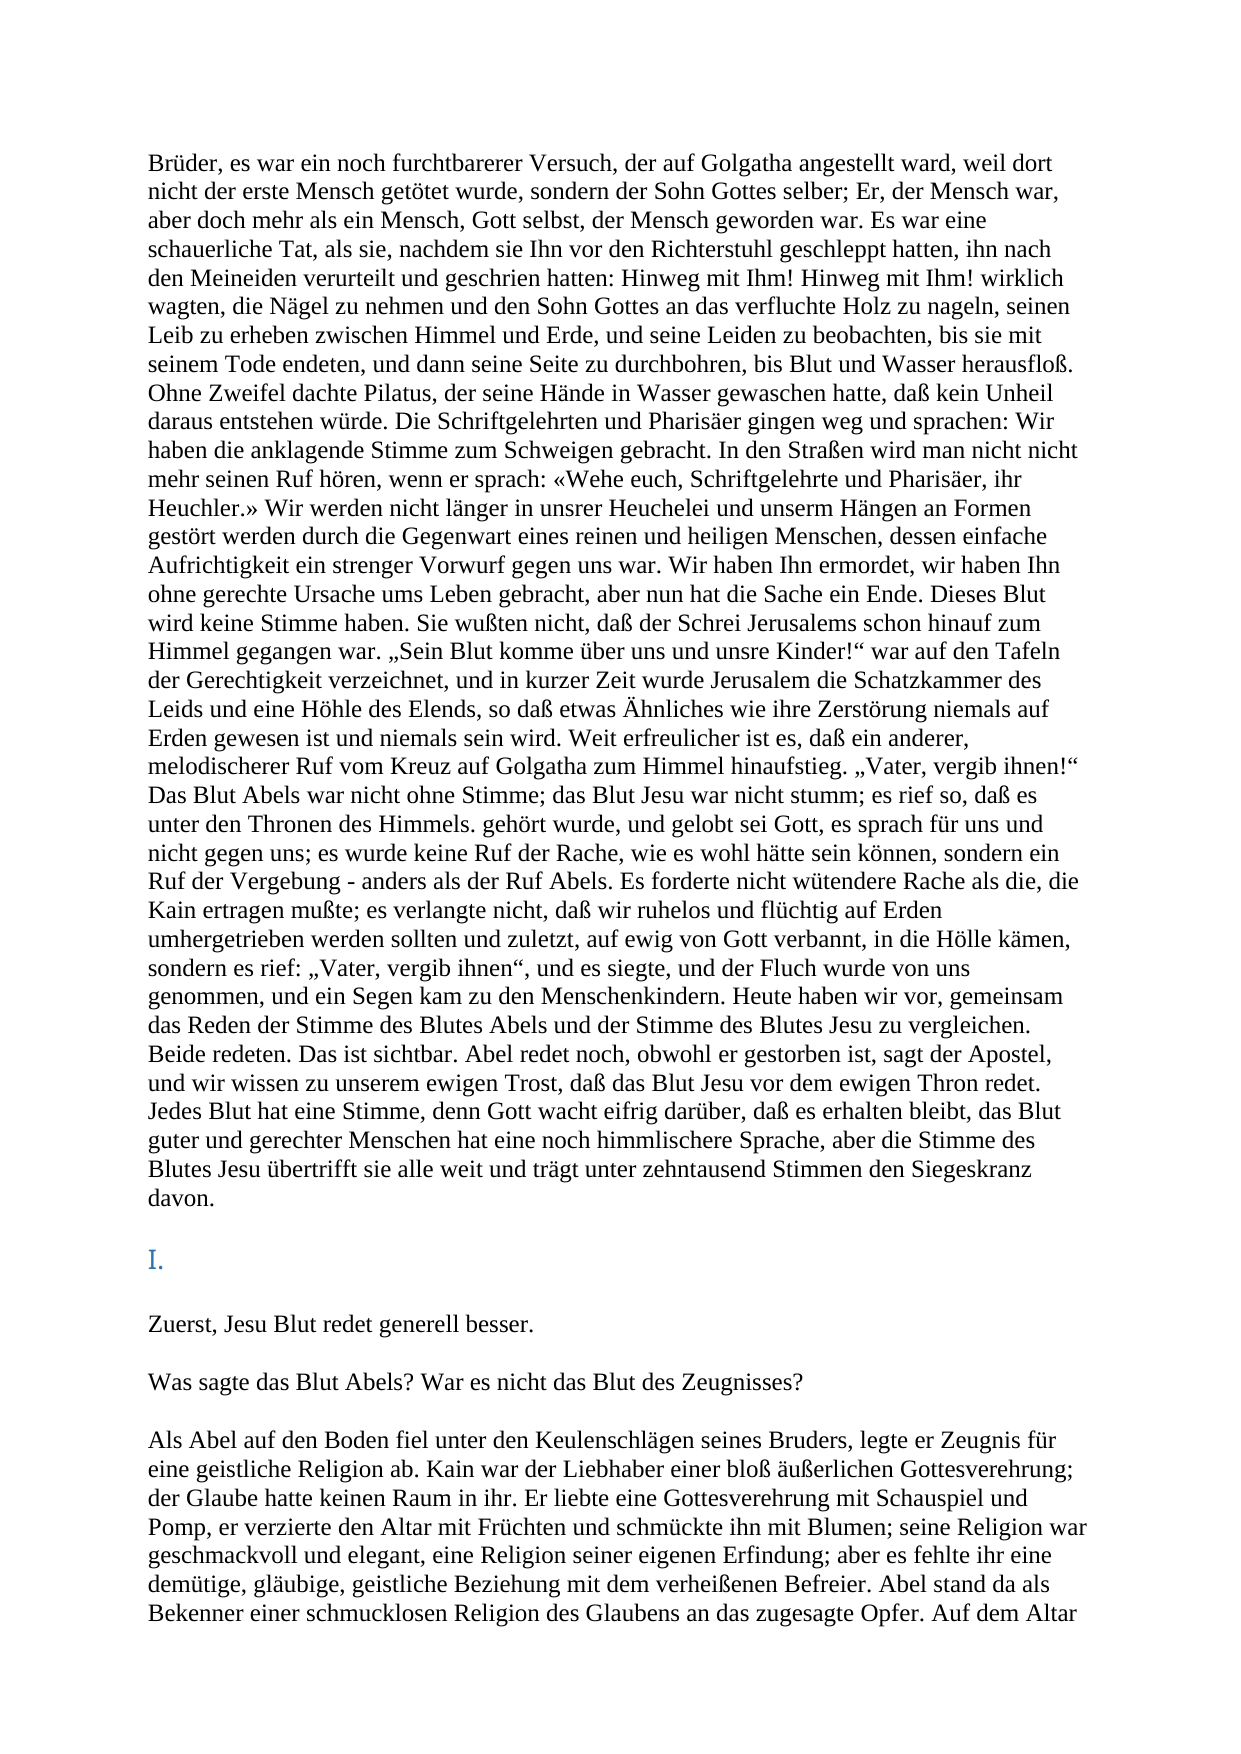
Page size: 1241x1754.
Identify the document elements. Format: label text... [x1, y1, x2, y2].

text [148, 1425, 1093, 1627]
text Brüder, es war ein noch furchtbarerer Versuch, der auf Golgatha angestellt ward, weil dort nicht der erste Mensch getötet wurde, sondern der Sohn Gottes selber; Er, der Mensch war, aber doch mehr als ein Mensch, Gott selbst, der Mensch geworden war. Es war eine schauerliche Tat, als sie, nachdem sie Ihn vor den Richterstuhl geschleppt hatten, ihn nach den Meineiden verurteilt und geschrien hatten: Hinweg mit Ihm! Hinweg mit Ihm! wirklich wagten, die Nägel zu nehmen und den Sohn Gottes an das verfluchte Holz zu nageln, seinen Leib zu erheben zwischen Himmel und Erde, und seine Leiden zu beobachten, bis sie mit seinem Tode endeten, und dann seine Seite zu durchbohren, bis Blut und Wasser herausfloß. Ohne Zweifel dachte Pilatus, der seine Hände in Wasser gewaschen hatte, daß kein Unheil daraus entstehen würde. Die Schriftgelehrten und Pharisäer gingen weg und sprachen: Wir haben die anklagende Stimme zum Schweigen gebracht. In den Straßen wird man nicht nicht mehr seinen Ruf hören, wenn er sprach: «Wehe euch, Schriftgelehrte und Pharisäer, ihr Heuchler.» Wir werden nicht länger in unsrer Heuchelei und unserm Hängen an Formen gestört werden durch die Gegenwart eines reinen und heiligen Menschen, dessen einfache Aufrichtigkeit ein strenger Vorwurf gegen uns war. Wir haben Ihn ermordet, wir haben Ihn ohne gerechte Ursache ums Leben gebracht, aber nun hat die Sache ein Ende. Dieses Blut wird keine Stimme haben. Sie wußten nicht, daß der Schrei Jerusalems schon hinauf zum Himmel gegangen war. „Sein Blut komme über uns und unsre Kinder!“ war auf den Tafeln der Gerechtigkeit verzeichnet, und in kurzer Zeit wurde Jerusalem die Schatzkammer des Leids und eine Höhle des Elends, so daß etwas Ähnliches wie ihre Zerstörung niemals auf Erden gewesen ist und niemals sein wird. Weit erfreulicher ist es, daß ein anderer, melodischerer Ruf vom Kreuz auf Golgatha zum Himmel hinaufstieg. „Vater, vergib ihnen!“ Das Blut Abels war nicht ohne Stimme; das Blut Jesu war nicht stumm; es rief so, daß es unter den Thronen des Himmels. gehört wurde, und gelobt sei Gott, es sprach für uns und nicht gegen uns; es wurde keine Ruf der Rache, wie es wohl hätte sein können, sondern ein Ruf der Vergebung - anders als der Ruf Abels. Es forderte nicht wütendere Rache als die, die Kain ertragen mußte; es verlangte nicht, daß wir ruhelos und flüchtig auf Erden umhergetrieben werden sollten und zuletzt, auf ewig von Gott verbannt, in die Hölle kämen, sondern es rief: „Vater, vergib ihnen“, und es siegte, und der Fluch wurde von uns genommen, und ein Segen kam zu den Menschenkindern. Heute haben wir vor, gemeinsam das Reden der Stimme des Blutes Abels und der Stimme des Blutes Jesu zu vergleichen. Beide redeten. Das ist sichtbar. Abel redet noch, obwohl er gestorben ist, sagt der Apostel, und wir wissen zu unserem ewigen Trost, daß das Blut Jesu vor dem ewigen Thron redet. Jedes Blut hat eine Stimme, denn Gott wacht eifrig darüber, daß es erhalten bleibt, das Blut guter und gerechter Menschen hat eine noch himmlischere Sprache, aber die Stimme des Blutes Jesu übertrifft sie alle weit und trägt unter zehntausend Stimmen den Siegeskranz davon. [148, 148, 1093, 1211]
subtitle I. [148, 1241, 1093, 1277]
text Zuerst, Jesu Blut redet generell besser. [148, 1309, 1093, 1338]
text Was sagte das Blut Abels? War es nicht das Blut des Zeugnisses? [148, 1367, 1093, 1396]
